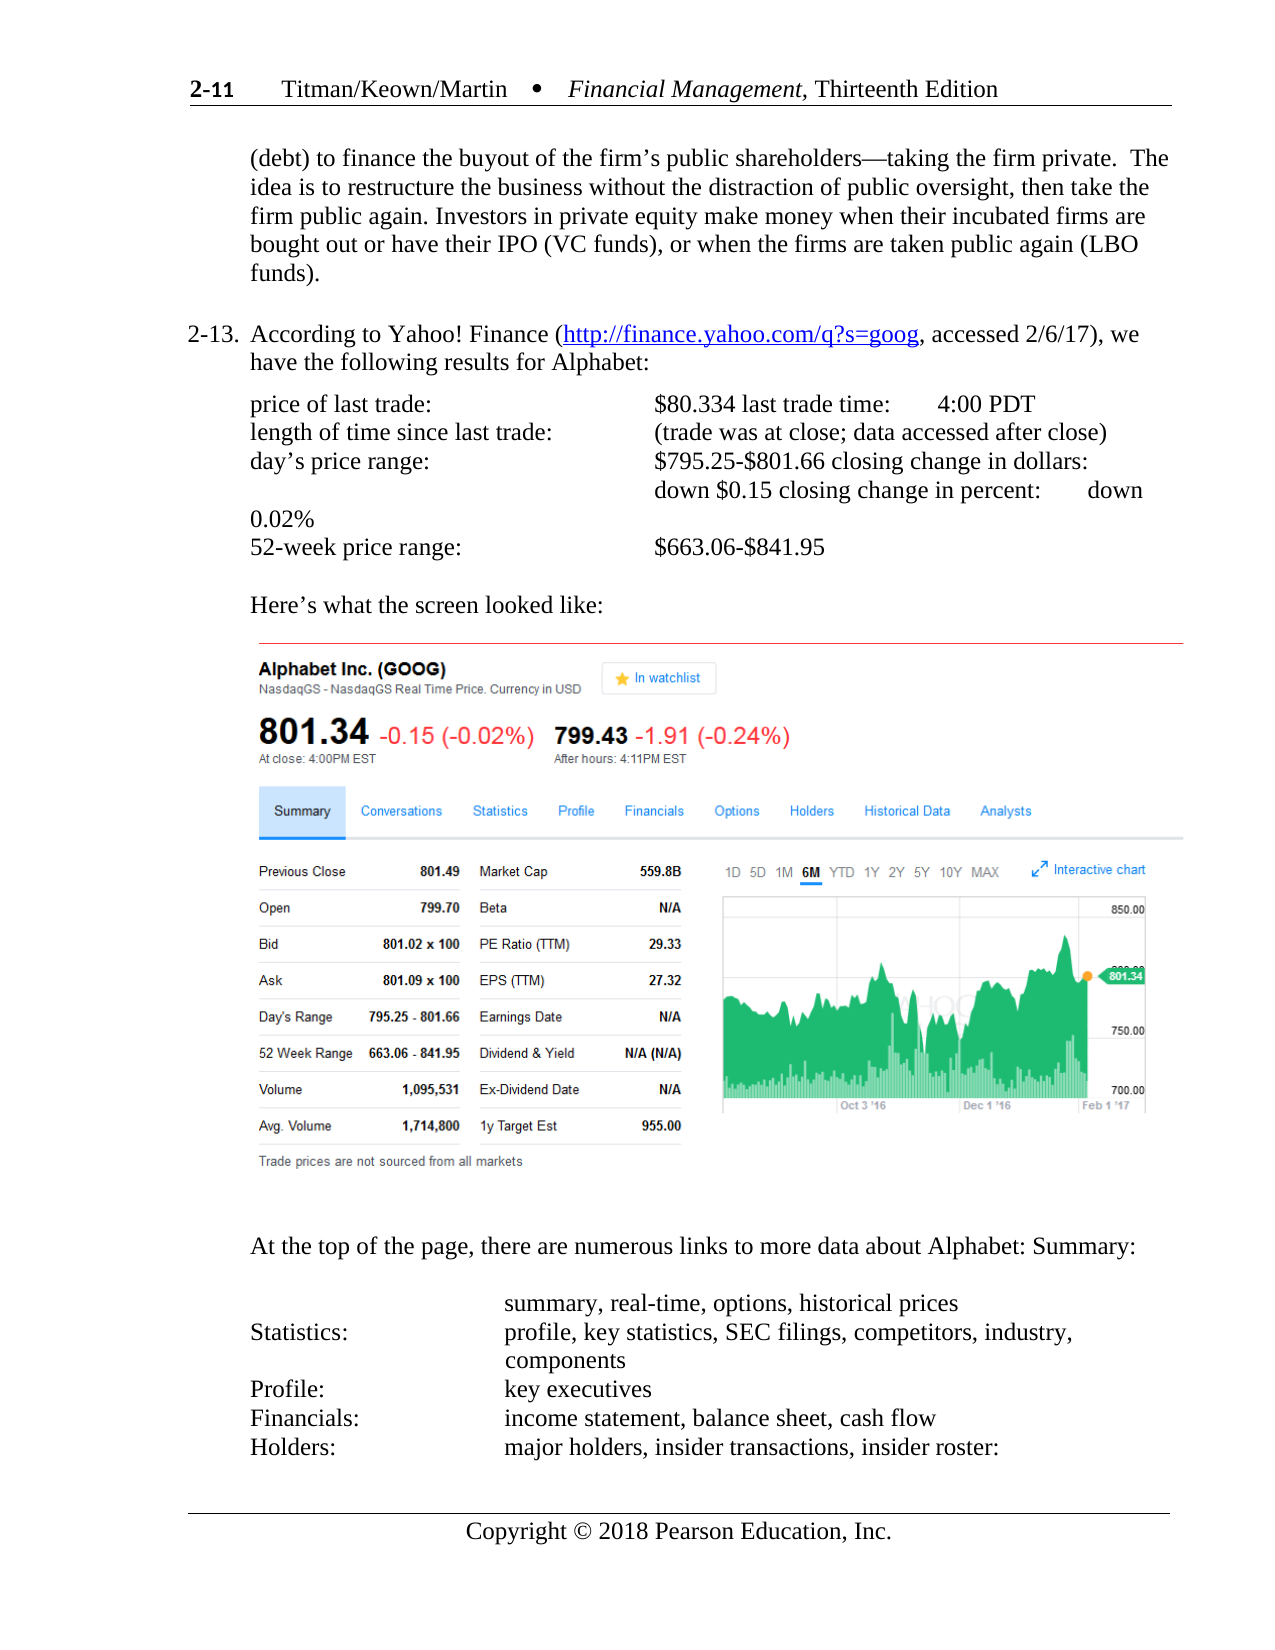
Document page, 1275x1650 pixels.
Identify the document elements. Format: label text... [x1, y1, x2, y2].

text price of last trade: $80.334 last trade time: 4:00 PDT [250, 389, 1170, 417]
picture [250, 643, 1184, 1182]
text length of time since last trade: (trade was at close; data accessed after close) [250, 417, 1170, 446]
text Statistics: profile, key statistics, SEC filings, competitors, industry, components [250, 1317, 1170, 1374]
text At the top of the page, there are numerous links to more data about Alphabet: Summary: summary, real-time, options, historical prices [250, 1202, 1170, 1317]
text Here’s what the screen looked like: [250, 590, 1170, 619]
text Holders: major holders, insider transactions, insider roster: [250, 1432, 1170, 1461]
text Financials: income statement, balance sheet, cash flow [250, 1403, 1170, 1432]
text 2-13. According to Yahoo! Finance (http://finance.yahoo.com/q?s=goog, accessed 2/6/17), we have the following results for Alphabet: [187, 319, 1170, 376]
text Profile: key executives [250, 1374, 1170, 1403]
text day’s price range: $795.25-$801.66 closing change in dollars: down $0.15 closing change in percent: down 0.02% [250, 446, 1170, 532]
text 52-week price range: $663.06-$841.95 [250, 532, 1170, 561]
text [187, 143, 1170, 287]
